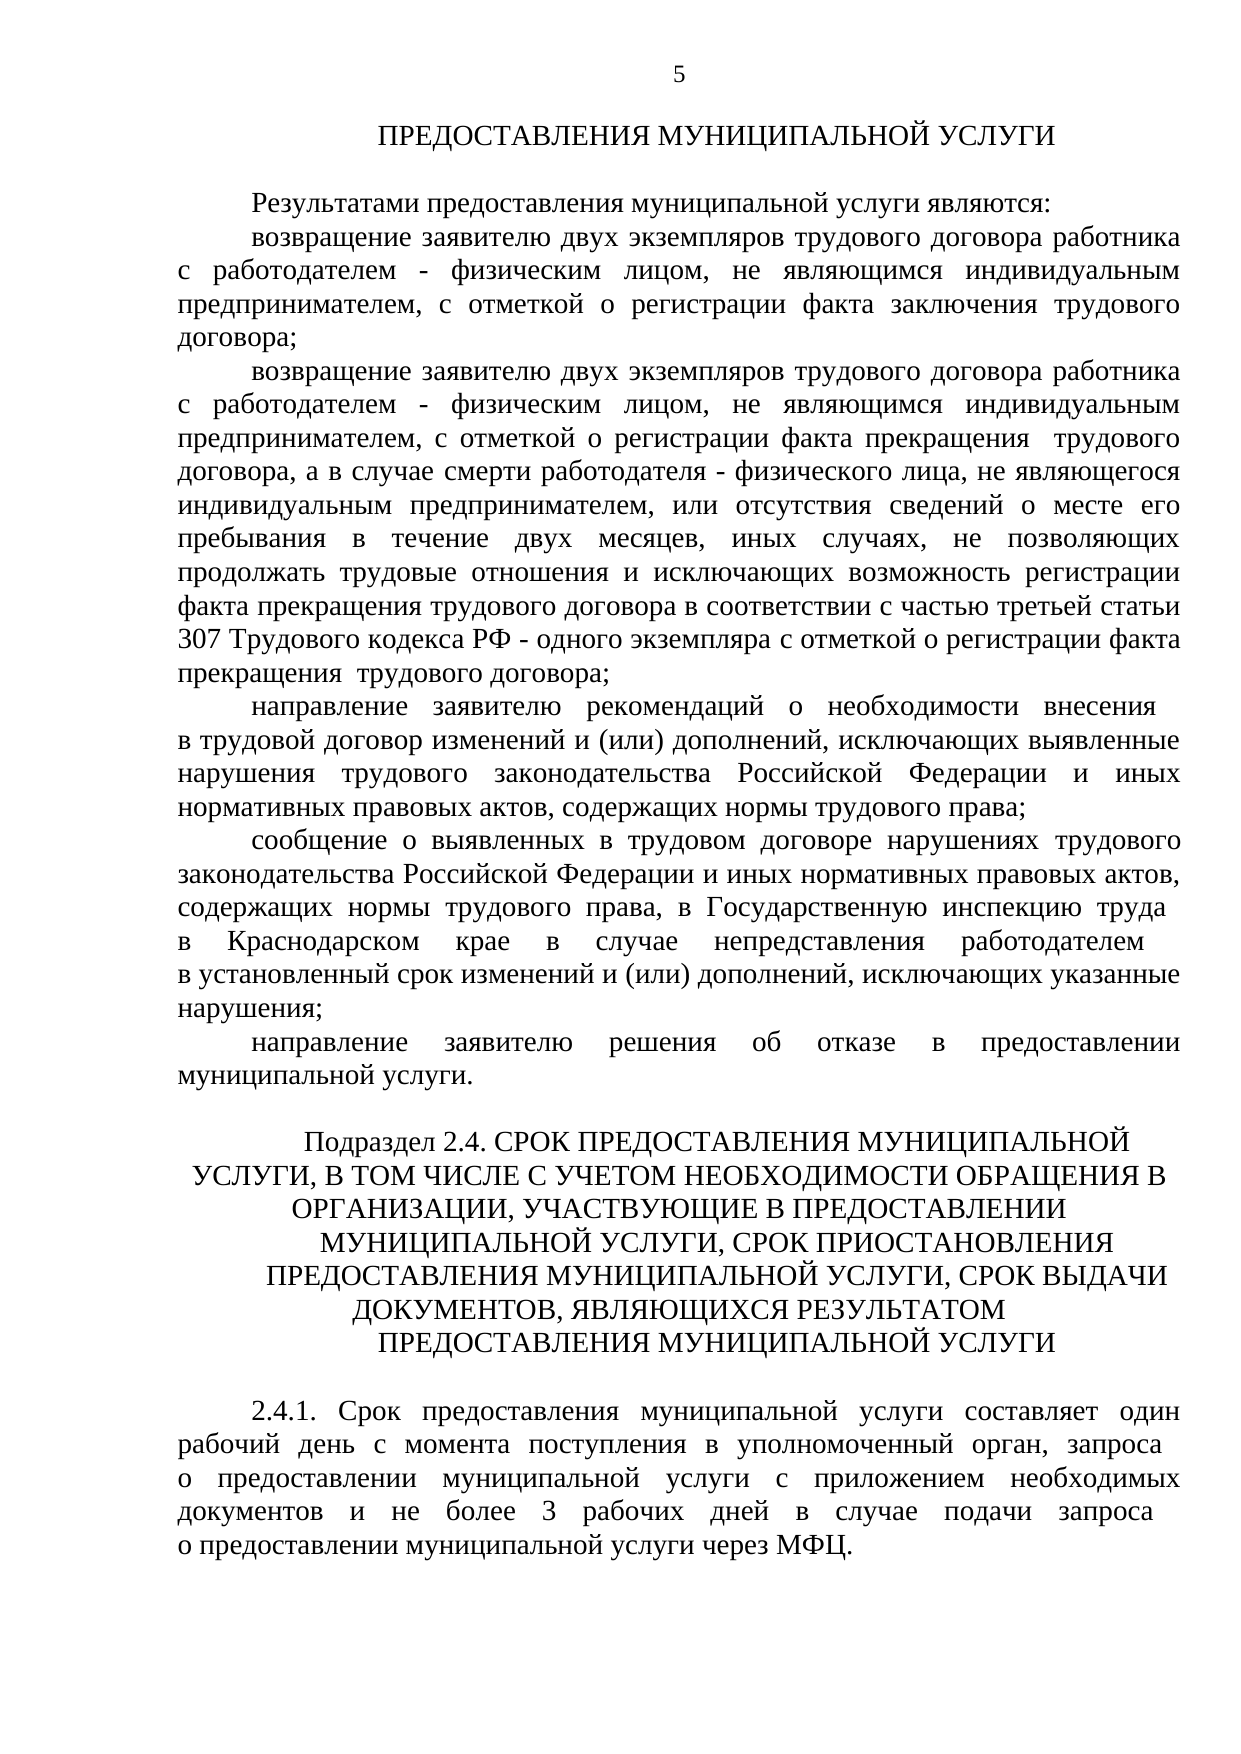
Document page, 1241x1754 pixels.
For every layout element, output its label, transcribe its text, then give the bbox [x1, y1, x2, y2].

text сообщение о выявленных в трудовом договоре нарушениях трудового законодательства Российской Федерации и иных нормативных правовых актов, содержащих нормы трудового права, в Государственную инспекцию труда в Краснодарском крае в случае непредставления работодателем в установленный срок изменений и (или) дополнений, исключающих указанные нарушения; [177, 822, 1181, 1024]
text возвращение заявителю двух экземпляров трудового договора работника с работодателем - физическим лицом, не являющимся индивидуальным предпринимателем, с отметкой о регистрации факта заключения трудового договора; [177, 219, 1181, 353]
text ПРЕДОСТАВЛЕНИЯ МУНИЦИПАЛЬНОЙ УСЛУГИ [177, 1326, 1181, 1359]
text 2.4.1. Срок предоставления муниципальной услуги составляет один рабочий день с момента поступления в уполномоченный орган, запроса о предоставлении муниципальной услуги с приложением необходимых документов и не более 3 рабочих дней в случае подачи запроса о предоставлении муниципальной услуги через МФЦ. [177, 1393, 1181, 1560]
text направление заявителю рекомендаций о необходимости внесения в трудовой договор изменений и (или) дополнений, исключающих выявленные нарушения трудового законодательства Российской Федерации и иных нормативных правовых актов, содержащих нормы трудового права; [177, 688, 1181, 822]
text ПРЕДОСТАВЛЕНИЯ МУНИЦИПАЛЬНОЙ УСЛУГИ, СРОК ВЫДАЧИ ДОКУМЕНТОВ, ЯВЛЯЮЩИХСЯ РЕЗУЛЬТАТОМ [177, 1258, 1181, 1326]
text ПРЕДОСТАВЛЕНИЯ МУНИЦИПАЛЬНОЙ УСЛУГИ [177, 118, 1181, 152]
text возвращение заявителю двух экземпляров трудового договора работника с работодателем - физическим лицом, не являющимся индивидуальным предпринимателем, с отметкой о регистрации факта прекращения трудового договора, а в случае смерти работодателя - физического лица, не являющегося индивидуальным предпринимателем, или отсутствия сведений о месте его пребывания в течение двух месяцев, иных случаях, не позволяющих продолжать трудовые отношения и исключающих возможность регистрации факта прекращения трудового договора в соответствии с частью третьей статьи 307 Трудового кодекса РФ - одного экземпляра с отметкой о регистрации факта прекращения трудового договора; [177, 353, 1181, 688]
text Подраздел 2.4. СРОК ПРЕДОСТАВЛЕНИЯ МУНИЦИПАЛЬНОЙ УСЛУГИ, В ТОМ ЧИСЛЕ С УЧЕТОМ НЕОБХОДИМОСТИ ОБРАЩЕНИЯ В ОРГАНИЗАЦИИ, УЧАСТВУЮЩИЕ В ПРЕДОСТАВЛЕНИИ [177, 1124, 1181, 1225]
text Результатами предоставления муниципальной услуги являются: [177, 185, 1181, 219]
text МУНИЦИПАЛЬНОЙ УСЛУГИ, СРОК ПРИОСТАНОВЛЕНИЯ [177, 1225, 1181, 1258]
text направление заявителю решения об отказе в предоставлении муниципальной услуги. [177, 1024, 1181, 1091]
